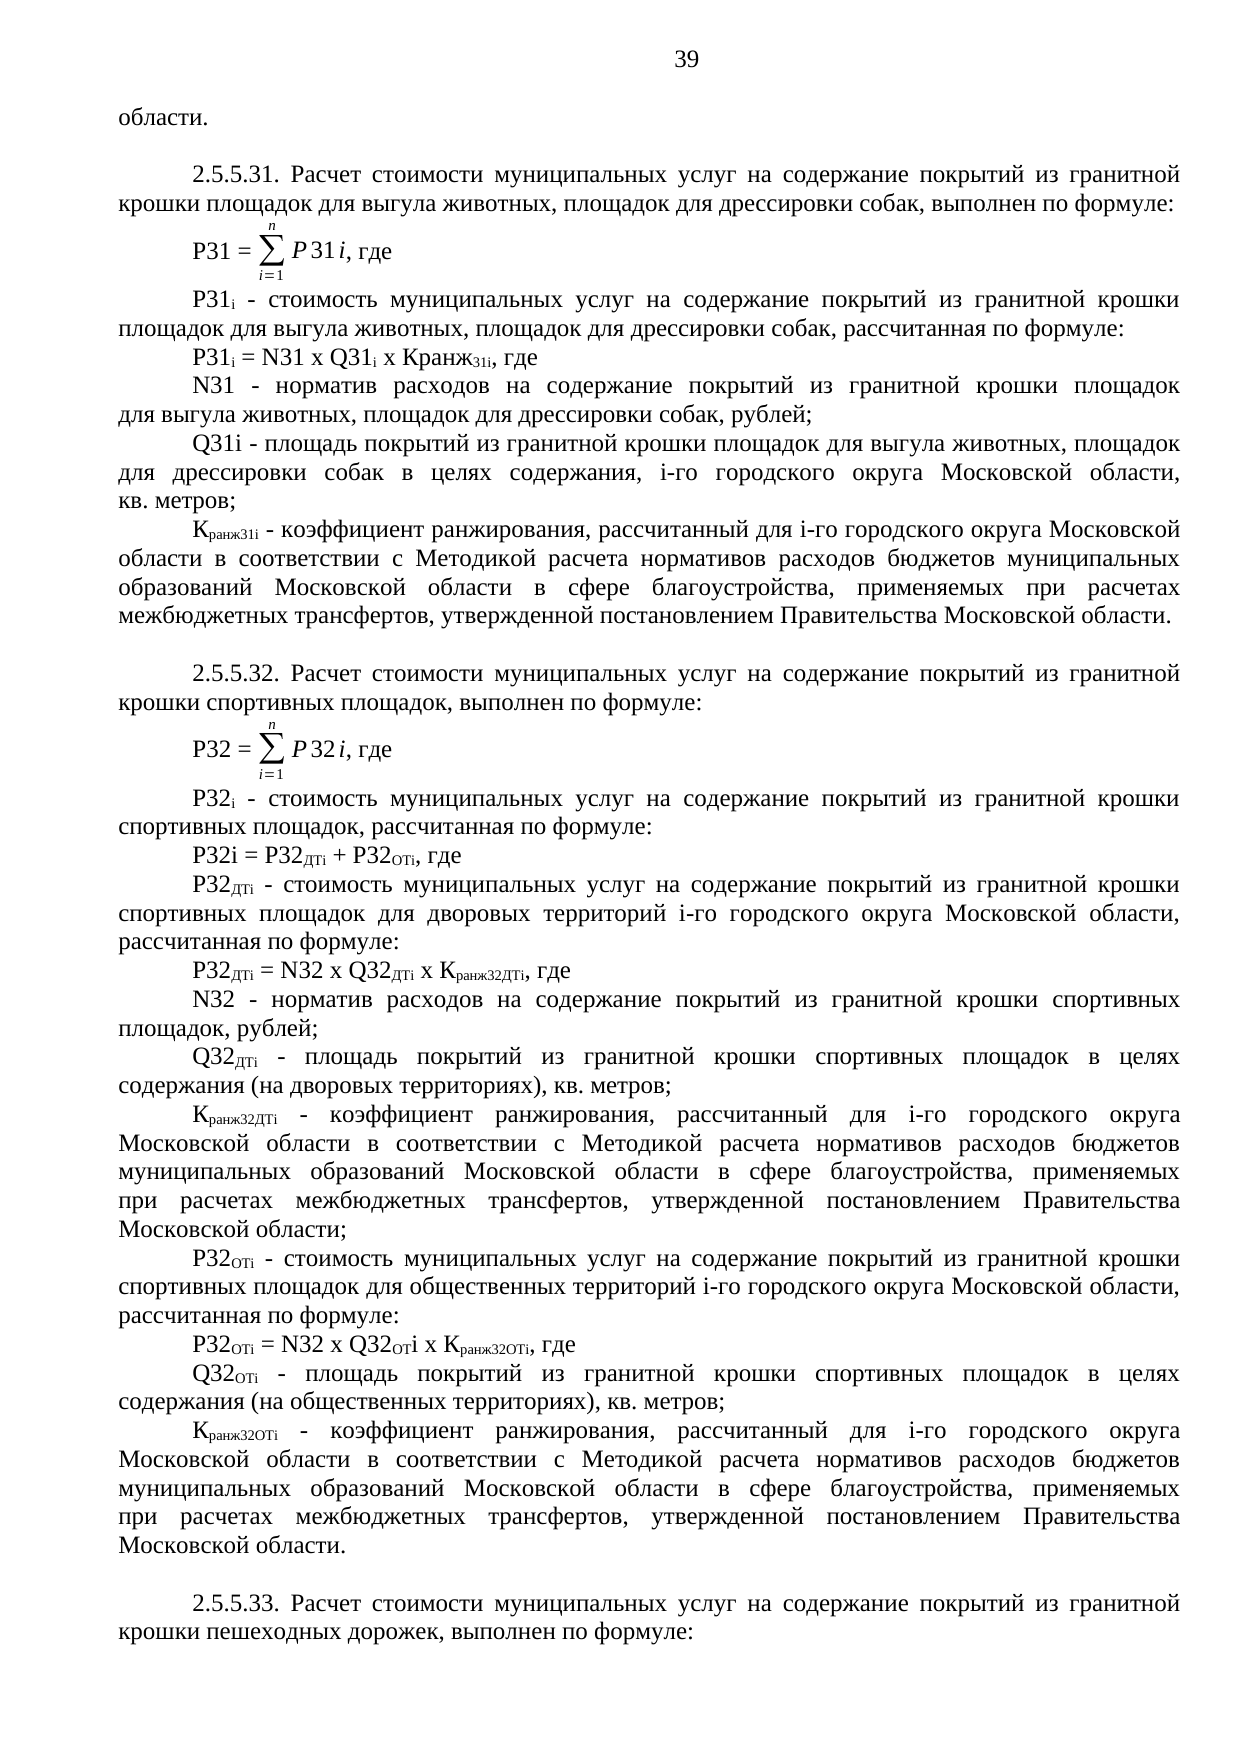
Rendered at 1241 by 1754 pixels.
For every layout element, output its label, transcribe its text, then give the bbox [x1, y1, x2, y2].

text P32i = P32ДТi + P32ОТi, где [118, 840, 1181, 869]
text Кранж32ОТi - коэффициент ранжирования, рассчитанный для i-го городского округа Московской области в соответствии с Методикой расчета нормативов расходов бюджетов муниципальных образований Московской области в сфере благоустройства, применяемых при расчетах межбюджетных трансфертов, утвержденной постановлением Правительства Московской области. [118, 1415, 1181, 1559]
text N32 - норматив расходов на содержание покрытий из гранитной крошки спортивных площадок, рублей; [118, 984, 1181, 1041]
text P32ОТi - стоимость муниципальных услуг на содержание покрытий из гранитной крошки спортивных площадок для общественных территорий i-го городского округа Московской области, рассчитанная по формуле: [118, 1243, 1181, 1329]
text P32i - стоимость муниципальных услуг на содержание покрытий из гранитной крошки спортивных площадок, рассчитанная по формуле: [118, 783, 1181, 840]
text P32ДТi = N32 x Q32ДТi x Кранж32ДТi, где [118, 955, 1181, 984]
text P31i = N31 x Q31i x Кранж31i, где [118, 342, 1181, 370]
text Q32ОТi - площадь покрытий из гранитной крошки спортивных площадок в целях содержания (на общественных территориях), кв. метров; [118, 1358, 1181, 1415]
text N31 - норматив расходов на содержание покрытий из гранитной крошки площадок для выгула животных, площадок для дрессировки собак, рублей; [118, 370, 1181, 428]
text Q32ДТi - площадь покрытий из гранитной крошки спортивных площадок в целях содержания (на дворовых территориях), кв. метров; [118, 1041, 1181, 1099]
text 2.5.5.33. Расчет стоимости муниципальных услуг на содержание покрытий из гранитной крошки пешеходных дорожек, выполнен по формуле: [118, 1588, 1181, 1645]
text Кранж32ДТi - коэффициент ранжирования, рассчитанный для i-го городского округа Московской области в соответствии с Методикой расчета нормативов расходов бюджетов муниципальных образований Московской области в сфере благоустройства, применяемых при расчетах межбюджетных трансфертов, утвержденной постановлением Правительства Московской области; [118, 1099, 1181, 1243]
text Q31i - площадь покрытий из гранитной крошки площадок для выгула животных, площадок для дрессировки собак в целях содержания, i-го городского округа Московской области, кв. метров; [118, 428, 1181, 514]
text P32 = , где [118, 715, 1181, 783]
text 2.5.5.31. Расчет стоимости муниципальных услуг на содержание покрытий из гранитной крошки площадок для выгула животных, площадок для дрессировки собак, выполнен по формуле: [118, 159, 1181, 217]
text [118, 102, 1181, 131]
text P32ОТi = N32 x Q32ОТi x Кранж32ОТi, где [118, 1329, 1181, 1358]
text P32ДТi - стоимость муниципальных услуг на содержание покрытий из гранитной крошки спортивных площадок для дворовых территорий i-го городского округа Московской области, рассчитанная по формуле: [118, 869, 1181, 955]
text P31 = , где [118, 217, 1181, 284]
text P31i - стоимость муниципальных услуг на содержание покрытий из гранитной крошки площадок для выгула животных, площадок для дрессировки собак, рассчитанная по формуле: [118, 284, 1181, 342]
text 2.5.5.32. Расчет стоимости муниципальных услуг на содержание покрытий из гранитной крошки спортивных площадок, выполнен по формуле: [118, 658, 1181, 715]
text Кранж31i - коэффициент ранжирования, рассчитанный для i-го городского округа Московской области в соответствии с Методикой расчета нормативов расходов бюджетов муниципальных образований Московской области в сфере благоустройства, применяемых при расчетах межбюджетных трансфертов, утвержденной постановлением Правительства Московской области. [118, 514, 1181, 629]
